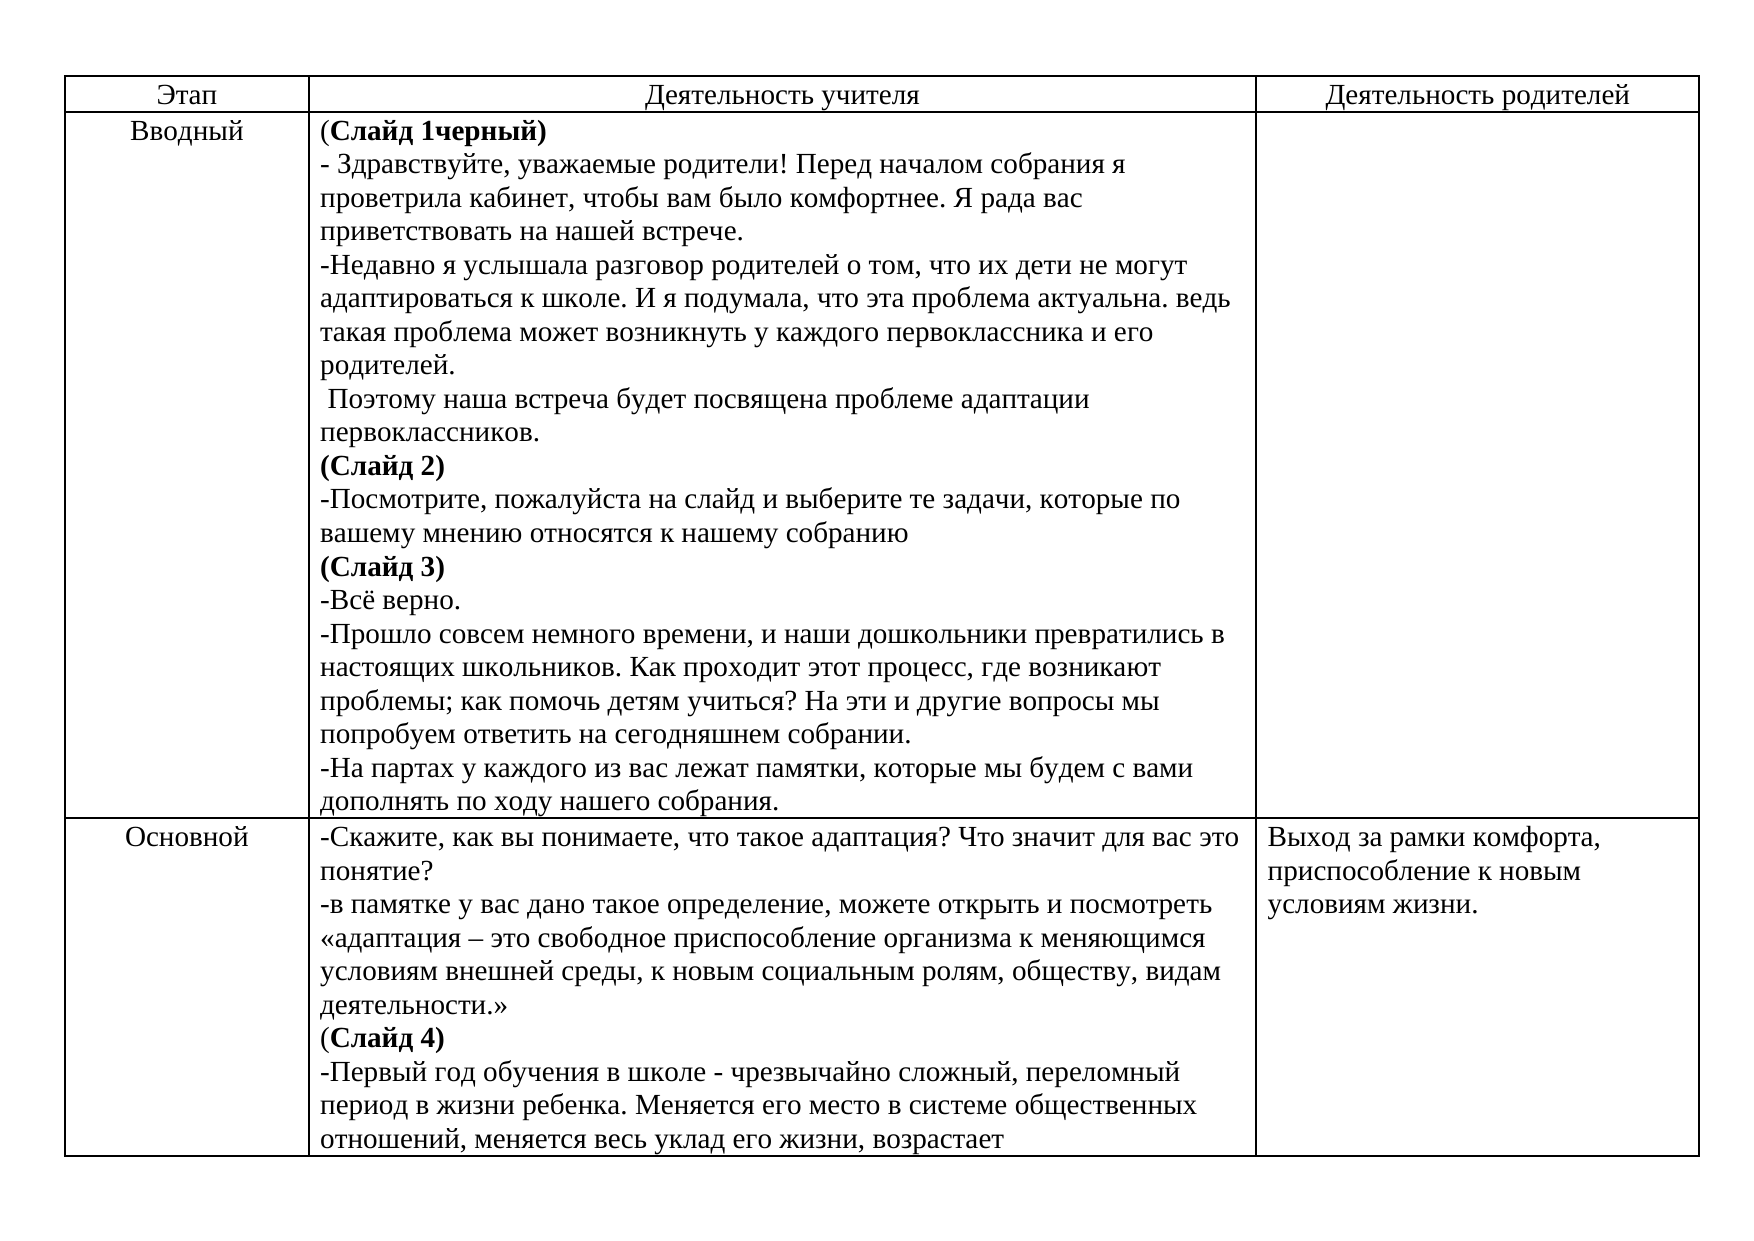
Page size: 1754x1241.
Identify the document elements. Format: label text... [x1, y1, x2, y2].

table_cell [310, 819, 1255, 1154]
table_cell (Слайд 1черный) - Здравствуйте, уважаемые родители! Перед началом собрания я проветрила кабинет, чтобы вам было комфортнее. Я рада вас приветствовать на нашей встрече. -Недавно я услышала разговор родителей о том, что их дети не могут адаптироваться к школе. И я подумала, что эта проблема актуальна. ведь такая проблема может возникнуть у каждого первоклассника и его родителей. Поэтому наша встреча будет посвящена проблеме адаптации первоклассников. (Слайд 2) -Посмотрите, пожалуйста на слайд и выберите те задачи, которые по вашему мнению относятся к нашему собранию (Слайд 3) -Всё верно. -Прошло совсем немного времени, и наши дошкольники превратились в настоящих школьников. Как проходит этот процесс, где возникают проблемы; как помочь детям учиться? На эти и другие вопросы мы попробуем ответить на сегодняшнем собрании. -На партах у каждого из вас лежат памятки, которые мы будем с вами дополнять по ходу нашего собрания. [310, 113, 1255, 817]
table_cell [1257, 113, 1698, 817]
table_header Этап [66, 77, 308, 111]
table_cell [1257, 819, 1698, 1154]
table_header Деятельность родителей [1257, 77, 1698, 111]
table_cell Вводный [66, 113, 308, 817]
table_cell Основной [66, 819, 308, 1154]
table_header Деятельность учителя [310, 77, 1255, 111]
